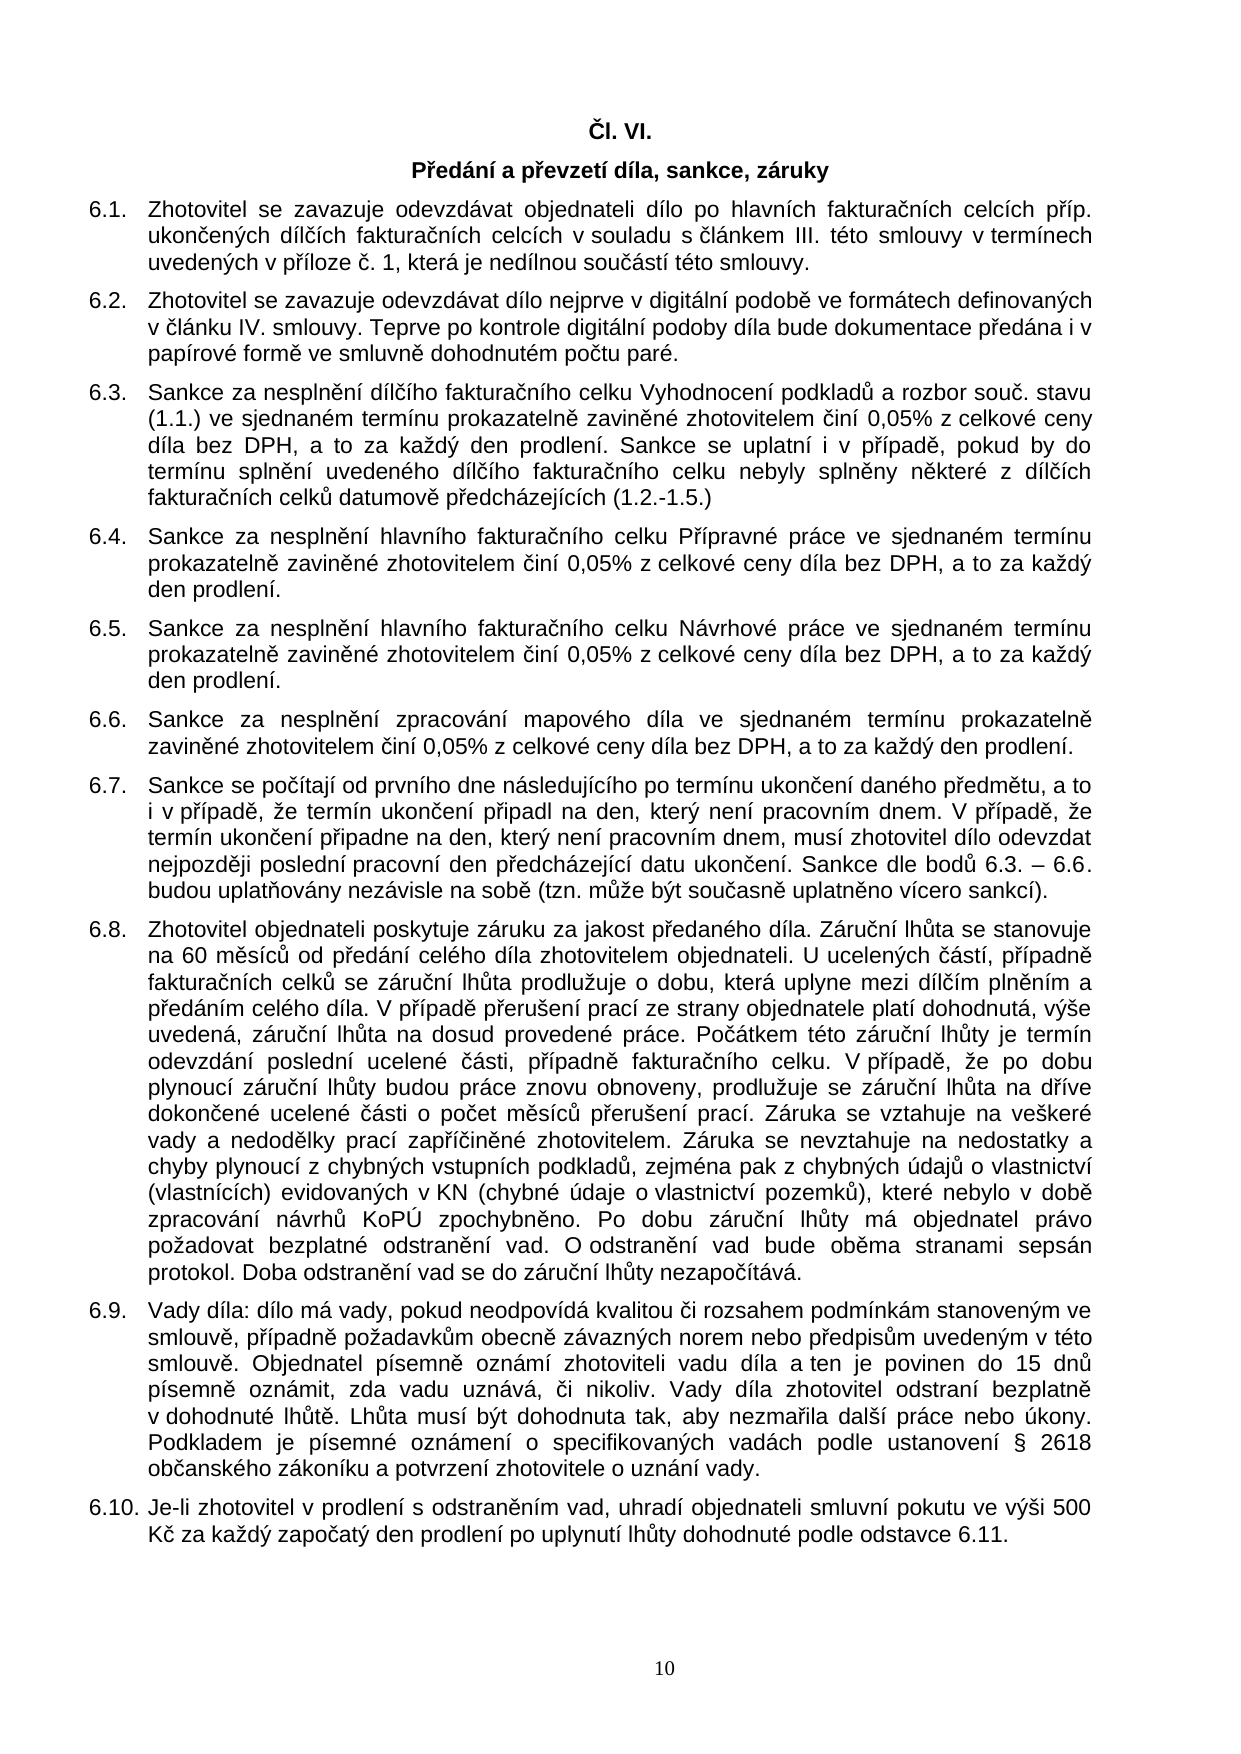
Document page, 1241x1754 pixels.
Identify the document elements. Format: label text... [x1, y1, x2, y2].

list Sankce za nesplnění hlavního fakturačního celku Přípravné práce ve sjednaném termínu prokazatelně zaviněné zhotovitelem činí 0,05% z celkové ceny díla bez DPH, a to za každý den prodlení. [89, 523, 1092, 602]
list Sankce se počítají od prvního dne následujícího po termínu ukončení daného předmětu, a to i v případě, že termín ukončení připadl na den, který není pracovním dnem. V případě, že termín ukončení připadne na den, který není pracovním dnem, musí zhotovitel dílo odevzdat nejpozději poslední pracovní den předcházející datu ukončení. Sankce dle bodů 6.3. – 6.6. budou uplatňovány nezávisle na sobě (tzn. může být současně uplatněno vícero sankcí). [89, 772, 1092, 903]
list Sankce za nesplnění hlavního fakturačního celku Návrhové práce ve sjednaném termínu prokazatelně zaviněné zhotovitelem činí 0,05% z celkové ceny díla bez DPH, a to za každý den prodlení. [89, 615, 1092, 694]
list Sankce za nesplnění zpracování mapového díla ve sjednaném termínu prokazatelně zaviněné zhotovitelem činí 0,05% z celkové ceny díla bez DPH, a to za každý den prodlení. [89, 706, 1092, 759]
list Sankce za nesplnění dílčího fakturačního celku Vyhodnocení podkladů a rozbor souč. stavu (1.1.) ve sjednaném termínu prokazatelně zaviněné zhotovitelem činí 0,05% z celkové ceny díla bez DPH, a to za každý den prodlení. Sankce se uplatní i v případě, pokud by do termínu splnění uvedeného dílčího fakturačního celku nebyly splněny některé z dílčích fakturačních celků datumově předcházejících (1.2.-1.5.) [89, 379, 1092, 511]
list Vady díla: dílo má vady, pokud neodpovídá kvalitou či rozsahem podmínkám stanoveným ve smlouvě, případně požadavkům obecně závazných norem nebo předpisům uvedeným v této smlouvě. Objednatel písemně oznámí zhotoviteli vadu díla a ten je povinen do 15 dnů písemně oznámit, zda vadu uznává, či nikoliv. Vady díla zhotovitel odstraní bezplatně v dohodnuté lhůtě. Lhůta musí být dohodnuta tak, aby nezmařila další práce nebo úkony. Podkladem je písemné oznámení o specifikovaných vadách podle ustanovení § 2618 občanského zákoníku a potvrzení zhotovitele o uznání vady. [89, 1297, 1092, 1482]
subtitle Předání a převzetí díla, sankce, záruky [148, 157, 1092, 183]
list Zhotovitel se zavazuje odevzdávat dílo nejprve v digitální podobě ve formátech definovaných v článku IV. smlouvy. Teprve po kontrole digitální podoby díla bude dokumentace předána i v papírové formě ve smluvně dohodnutém počtu paré. [89, 287, 1092, 366]
list Zhotovitel se zavazuje odevzdávat objednateli dílo po hlavních fakturačních celcích příp. ukončených dílčích fakturačních celcích v souladu s článkem III. této smlouvy v termínech uvedených v příloze č. 1, která je nedílnou součástí této smlouvy. [89, 196, 1092, 275]
text Čl. VI. [148, 118, 1092, 144]
list Je-li zhotovitel v prodlení s odstraněním vad, uhradí objednateli smluvní pokutu ve výši 500 Kč za každý započatý den prodlení po uplynutí lhůty dohodnuté podle odstavce 6.11. [89, 1494, 1092, 1547]
list Zhotovitel objednateli poskytuje záruku za jakost předaného díla. Záruční lhůta se stanovuje na 60 měsíců od předání celého díla zhotovitelem objednateli. U ucelených částí, případně fakturačních celků se záruční lhůta prodlužuje o dobu, která uplyne mezi dílčím plněním a předáním celého díla. V případě přerušení prací ze strany objednatele platí dohodnutá, výše uvedená, záruční lhůta na dosud provedené práce. Počátkem této záruční lhůty je termín odevzdání poslední ucelené části, případně fakturačního celku. V případě, že po dobu plynoucí záruční lhůty budou práce znovu obnoveny, prodlužuje se záruční lhůta na dříve dokončené ucelené části o počet měsíců přerušení prací. Záruka se vztahuje na veškeré vady a nedodělky prací zapříčiněné zhotovitelem. Záruka se nevztahuje na nedostatky a chyby plynoucí z chybných vstupních podkladů, zejména pak z chybných údajů o vlastnictví (vlastnících) evidovaných v KN (chybné údaje o vlastnictví pozemků), které nebylo v době zpracování návrhů KoPÚ zpochybněno. Po dobu záruční lhůty má objednatel právo požadovat bezplatné odstranění vad. O odstranění vad bude oběma stranami sepsán protokol. Doba odstranění vad se do záruční lhůty nezapočítává. [89, 916, 1092, 1285]
